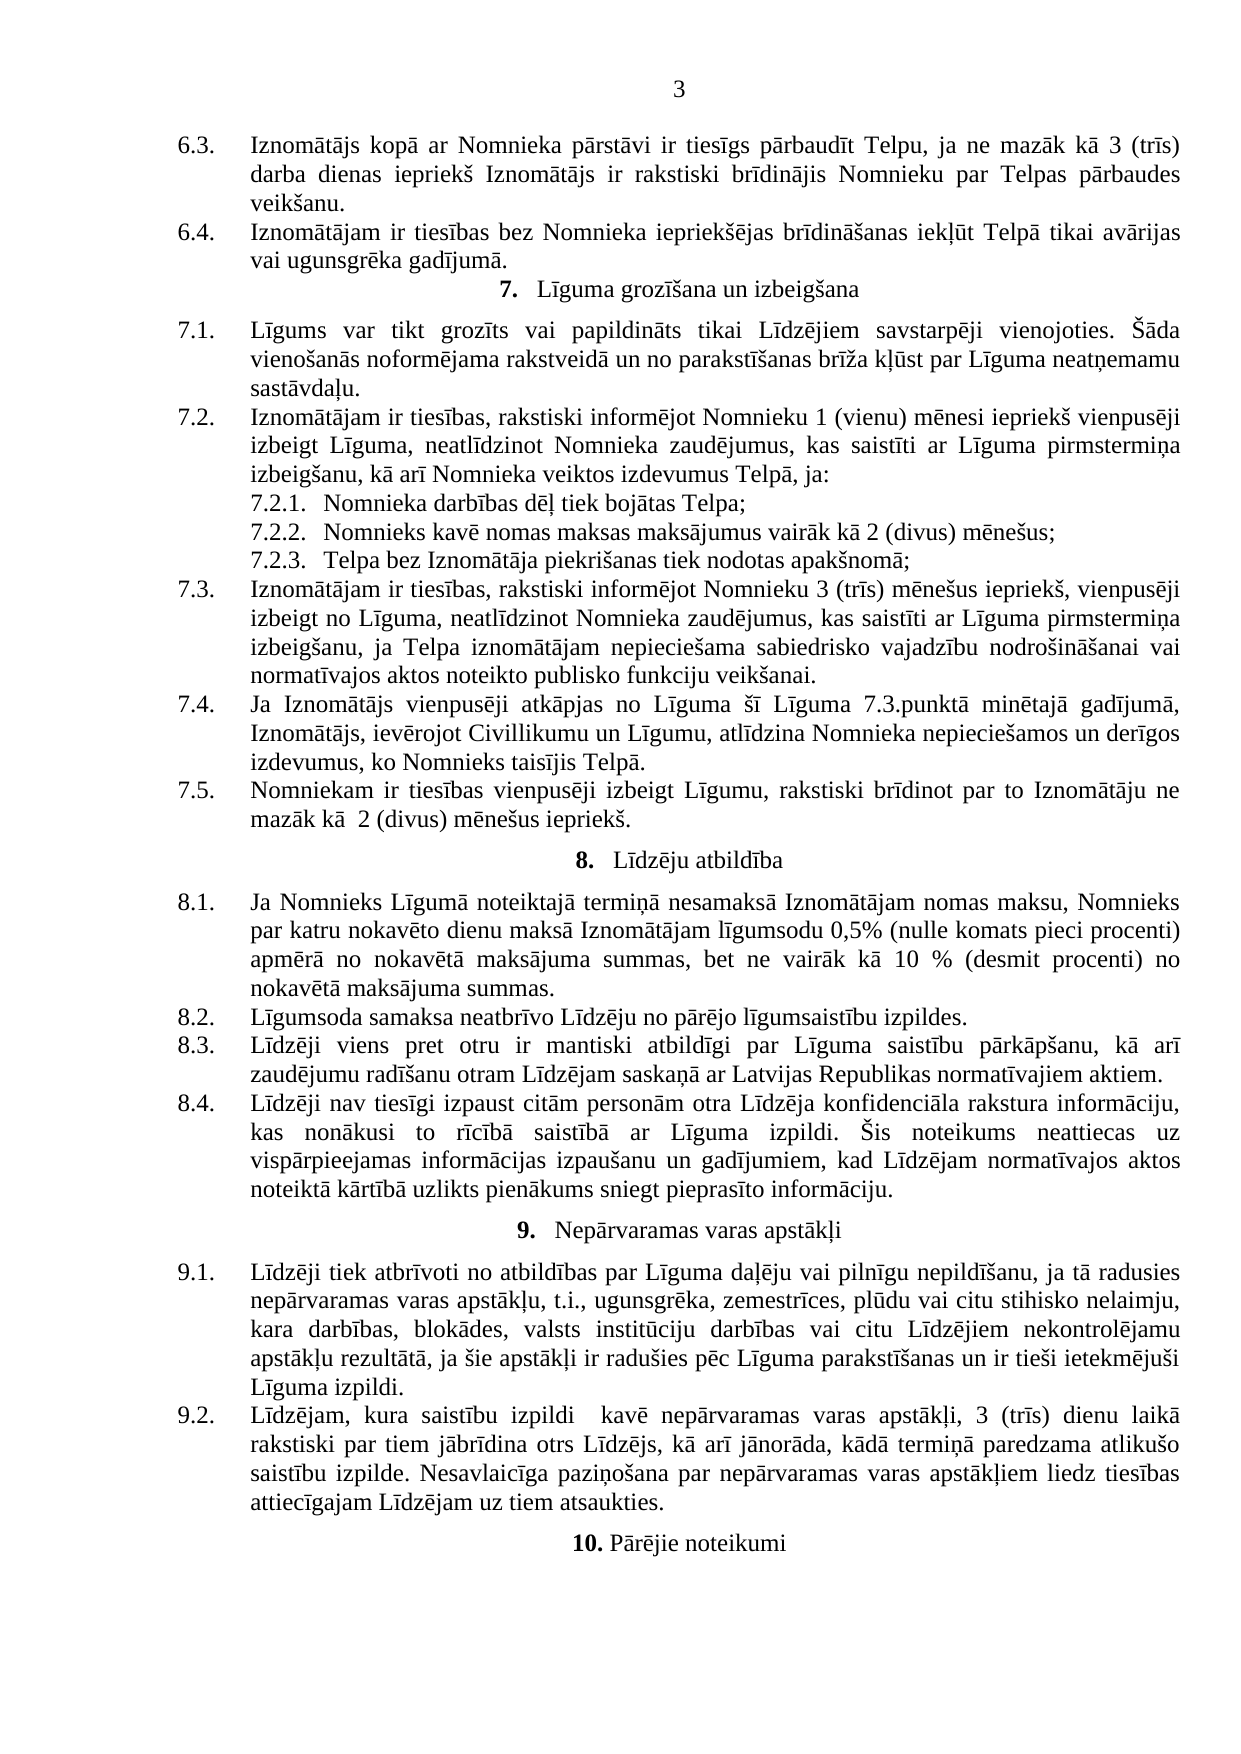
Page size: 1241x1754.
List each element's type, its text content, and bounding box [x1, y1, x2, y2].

list Nepārvaramas varas apstākļi [177, 1216, 1181, 1244]
list Telpa bez Iznomātāja piekrišanas tiek nodotas apakšnomā; [250, 546, 1181, 574]
list Līguma grozīšana un izbeigšana [177, 274, 1181, 303]
list Iznomātājs kopā ar Nomnieka pārstāvi ir tiesīgs pārbaudīt Telpu, ja ne mazāk kā 3 (trīs) darba dienas iepriekš Iznomātājs ir rakstiski brīdinājis Nomnieku par Telpas pārbaudes veikšanu. [177, 131, 1181, 217]
list Līdzēji tiek atbrīvoti no atbildības par Līguma daļēju vai pilnīgu nepildīšanu, ja tā radusies nepārvaramas varas apstākļu, t.i., ugunsgrēka, zemestrīces, plūdu vai citu stihisko nelaimju, kara darbības, blokādes, valsts institūciju darbības vai citu Līdzējiem nekontrolējamu apstākļu rezultātā, ja šie apstākļi ir radušies pēc Līguma parakstīšanas un ir tieši ietekmējuši Līguma izpildi. [177, 1257, 1181, 1401]
list Nomniekam ir tiesības vienpusēji izbeigt Līgumu, rakstiski brīdinot par to Iznomātāju ne mazāk kā 2 (divus) mēnešus iepriekš. [177, 776, 1181, 833]
list Iznomātājam ir tiesības, rakstiski informējot Nomnieku 1 (vienu) mēnesi iepriekš vienpusēji izbeigt Līguma, neatlīdzinot Nomnieka zaudējumus, kas saistīti ar Līguma pirmstermiņa izbeigšanu, kā arī Nomnieka veiktos izdevumus Telpā, ja: [177, 402, 1181, 488]
list Līgumsoda samaksa neatbrīvo Līdzēju no pārējo līgumsaistību izpildes. [177, 1002, 1181, 1031]
list Nomnieka darbības dēļ tiek bojātas Telpa; [250, 488, 1181, 517]
list Ja Nomnieks Līgumā noteiktajā termiņā nesamaksā Iznomātājam nomas maksu, Nomnieks par katru nokavēto dienu maksā Iznomātājam līgumsodu 0,5% (nulle komats pieci procenti) apmērā no nokavētā maksājuma summas, bet ne vairāk kā 10 % (desmit procenti) no nokavētā maksājuma summas. [177, 887, 1181, 1002]
list Iznomātājam ir tiesības bez Nomnieka iepriekšējas brīdināšanas iekļūt Telpā tikai avārijas vai ugunsgrēka gadījumā. [177, 217, 1181, 274]
list Līdzēju atbildība [177, 846, 1181, 874]
list Pārējie noteikumi [177, 1528, 1181, 1557]
list Iznomātājam ir tiesības, rakstiski informējot Nomnieku 3 (trīs) mēnešus iepriekš, vienpusēji izbeigt no Līguma, neatlīdzinot Nomnieka zaudējumus, kas saistīti ar Līguma pirmstermiņa izbeigšanu, ja Telpa iznomātājam nepieciešama sabiedrisko vajadzību nodrošināšanai vai normatīvajos aktos noteikto publisko funkciju veikšanai. [177, 574, 1181, 689]
list Līdzēji viens pret otru ir mantiski atbildīgi par Līguma saistību pārkāpšanu, kā arī zaudējumu radīšanu otram Līdzējam saskaņā ar Latvijas Republikas normatīvajiem aktiem. [177, 1031, 1181, 1088]
list Līgums var tikt grozīts vai papildināts tikai Līdzējiem savstarpēji vienojoties. Šāda vienošanās noformējama rakstveidā un no parakstīšanas brīža kļūst par Līguma neatņemamu sastāvdaļu. [177, 316, 1181, 402]
list Nomnieks kavē nomas maksas maksājumus vairāk kā 2 (divus) mēnešus; [250, 517, 1181, 546]
list Ja Iznomātājs vienpusēji atkāpjas no Līguma šī Līguma 7.3.punktā minētajā gadījumā, Iznomātājs, ievērojot Civillikumu un Līgumu, atlīdzina Nomnieka nepieciešamos un derīgos izdevumus, ko Nomnieks taisījis Telpā. [177, 689, 1181, 776]
list Līdzējam, kura saistību izpildi kavē nepārvaramas varas apstākļi, 3 (trīs) dienu laikā rakstiski par tiem jābrīdina otrs Līdzējs, kā arī jānorāda, kādā termiņā paredzama atlikušo saistību izpilde. Nesavlaicīga paziņošana par nepārvaramas varas apstākļiem liedz tiesības attiecīgajam Līdzējam uz tiem atsaukties. [177, 1401, 1181, 1516]
list Līdzēji nav tiesīgi izpaust citām personām otra Līdzēja konfidenciāla rakstura informāciju, kas nonākusi to rīcībā saistībā ar Līguma izpildi. Šis noteikums neattiecas uz vispārpieejamas informācijas izpaušanu un gadījumiem, kad Līdzējam normatīvajos aktos noteiktā kārtībā uzlikts pienākums sniegt pieprasīto informāciju. [177, 1088, 1181, 1203]
